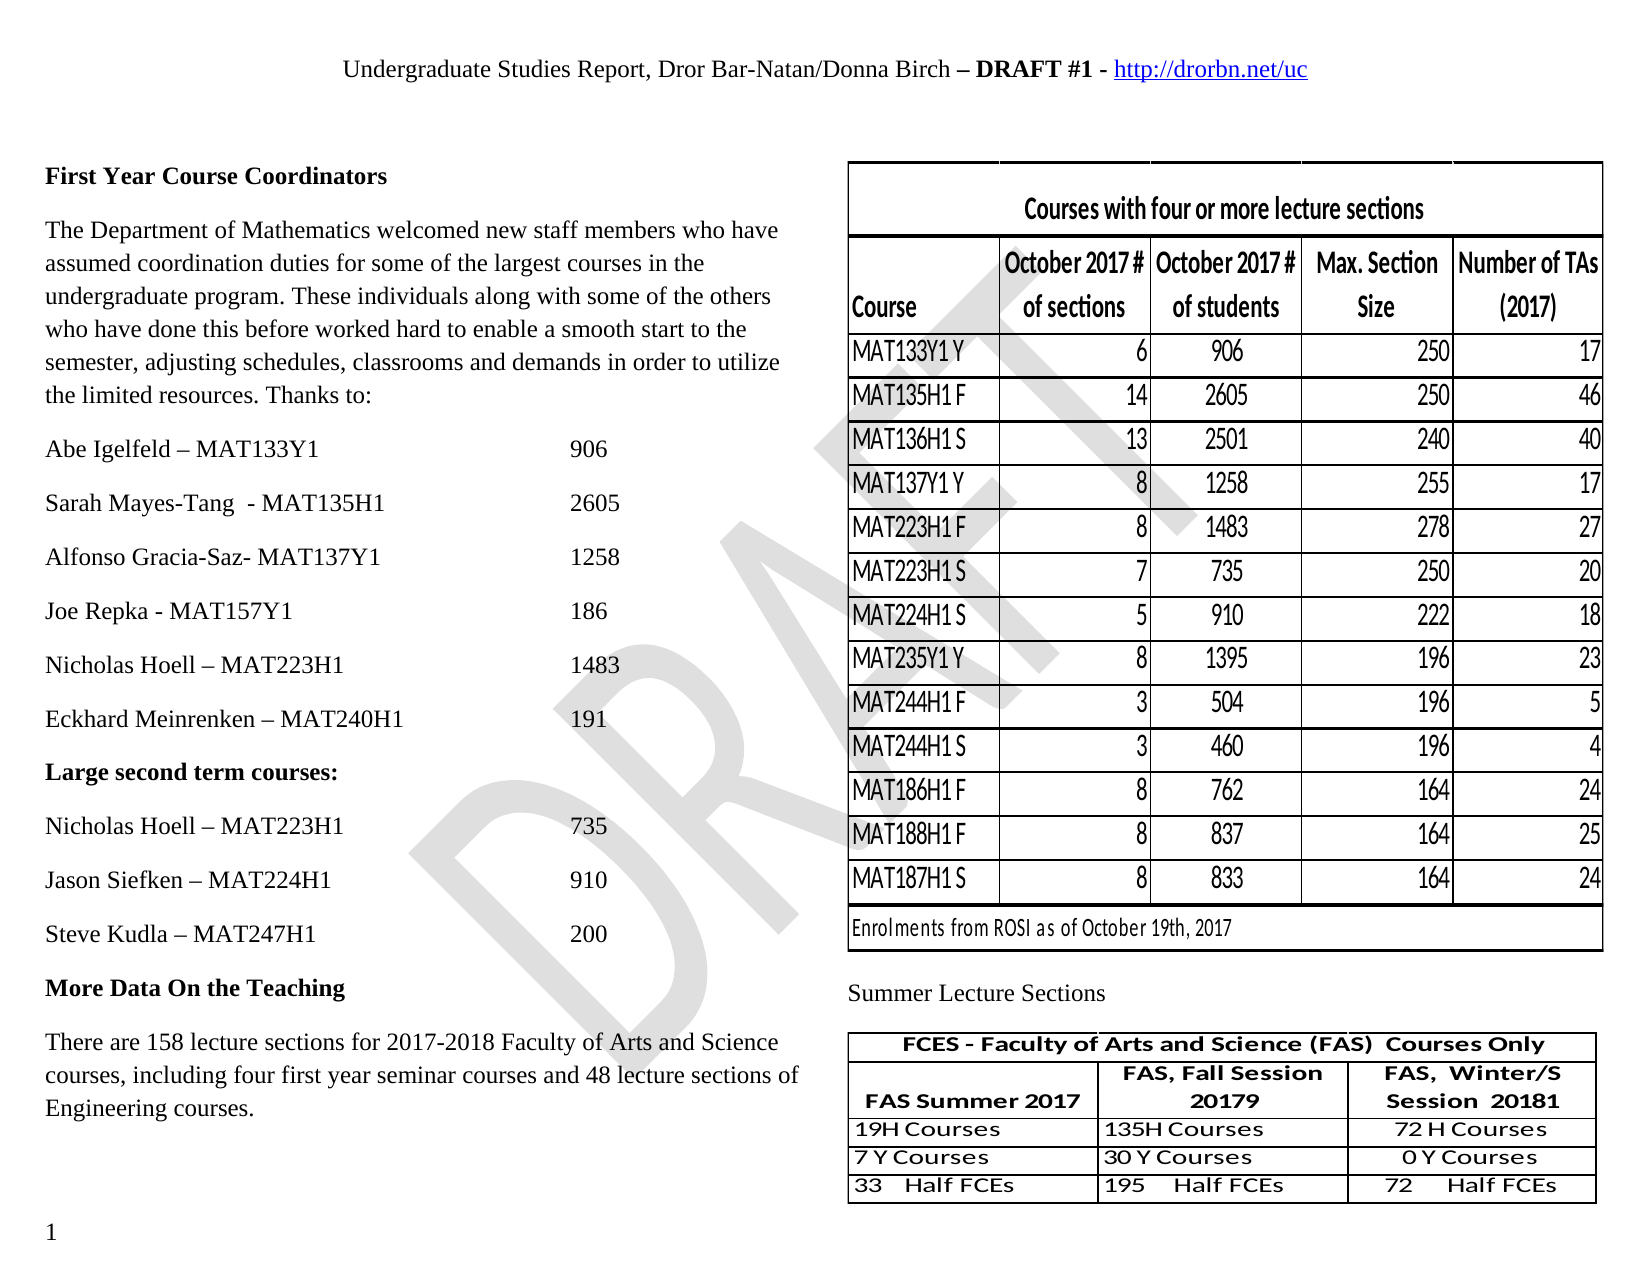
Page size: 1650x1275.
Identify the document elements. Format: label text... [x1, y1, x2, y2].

text Joe Repka - MAT157Y1 186 [45, 596, 802, 625]
text More Data On the Teaching [45, 973, 802, 1002]
text Steve Kudla – MAT247H1 200 [45, 919, 802, 948]
text Large second term courses: [45, 757, 802, 786]
text There are 158 lecture sections for 2017-2018 Faculty of Arts and Science courses, including four first year seminar courses and 48 lecture sections of Engineering courses. [45, 1027, 802, 1122]
text The Department of Mathematics welcomed new staff members who have assumed coordination duties for some of the largest courses in the undergraduate program. These individuals along with some of the others who have done this before worked hard to enable a smooth start to the semester, adjusting schedules, classrooms and demands in order to utilize the limited resources. Thanks to: [45, 215, 802, 409]
text Sarah Mayes-Tang - MAT135H1 2605 [45, 488, 802, 517]
text Abe Igelfeld – MAT133Y1 906 [45, 434, 802, 463]
text Nicholas Hoell – MAT223H1 735 [45, 811, 802, 840]
text Jason Siefken – MAT224H1 910 [45, 865, 802, 894]
text Summer Lecture Sections [847, 978, 1605, 1007]
text Nicholas Hoell – MAT223H1 1483 [45, 650, 802, 678]
text First Year Course Coordinators [45, 162, 802, 190]
text Eckhard Meinrenken – MAT240H1 191 [45, 704, 802, 732]
text Alfonso Gracia-Saz- MAT137Y1 1258 [45, 542, 802, 571]
